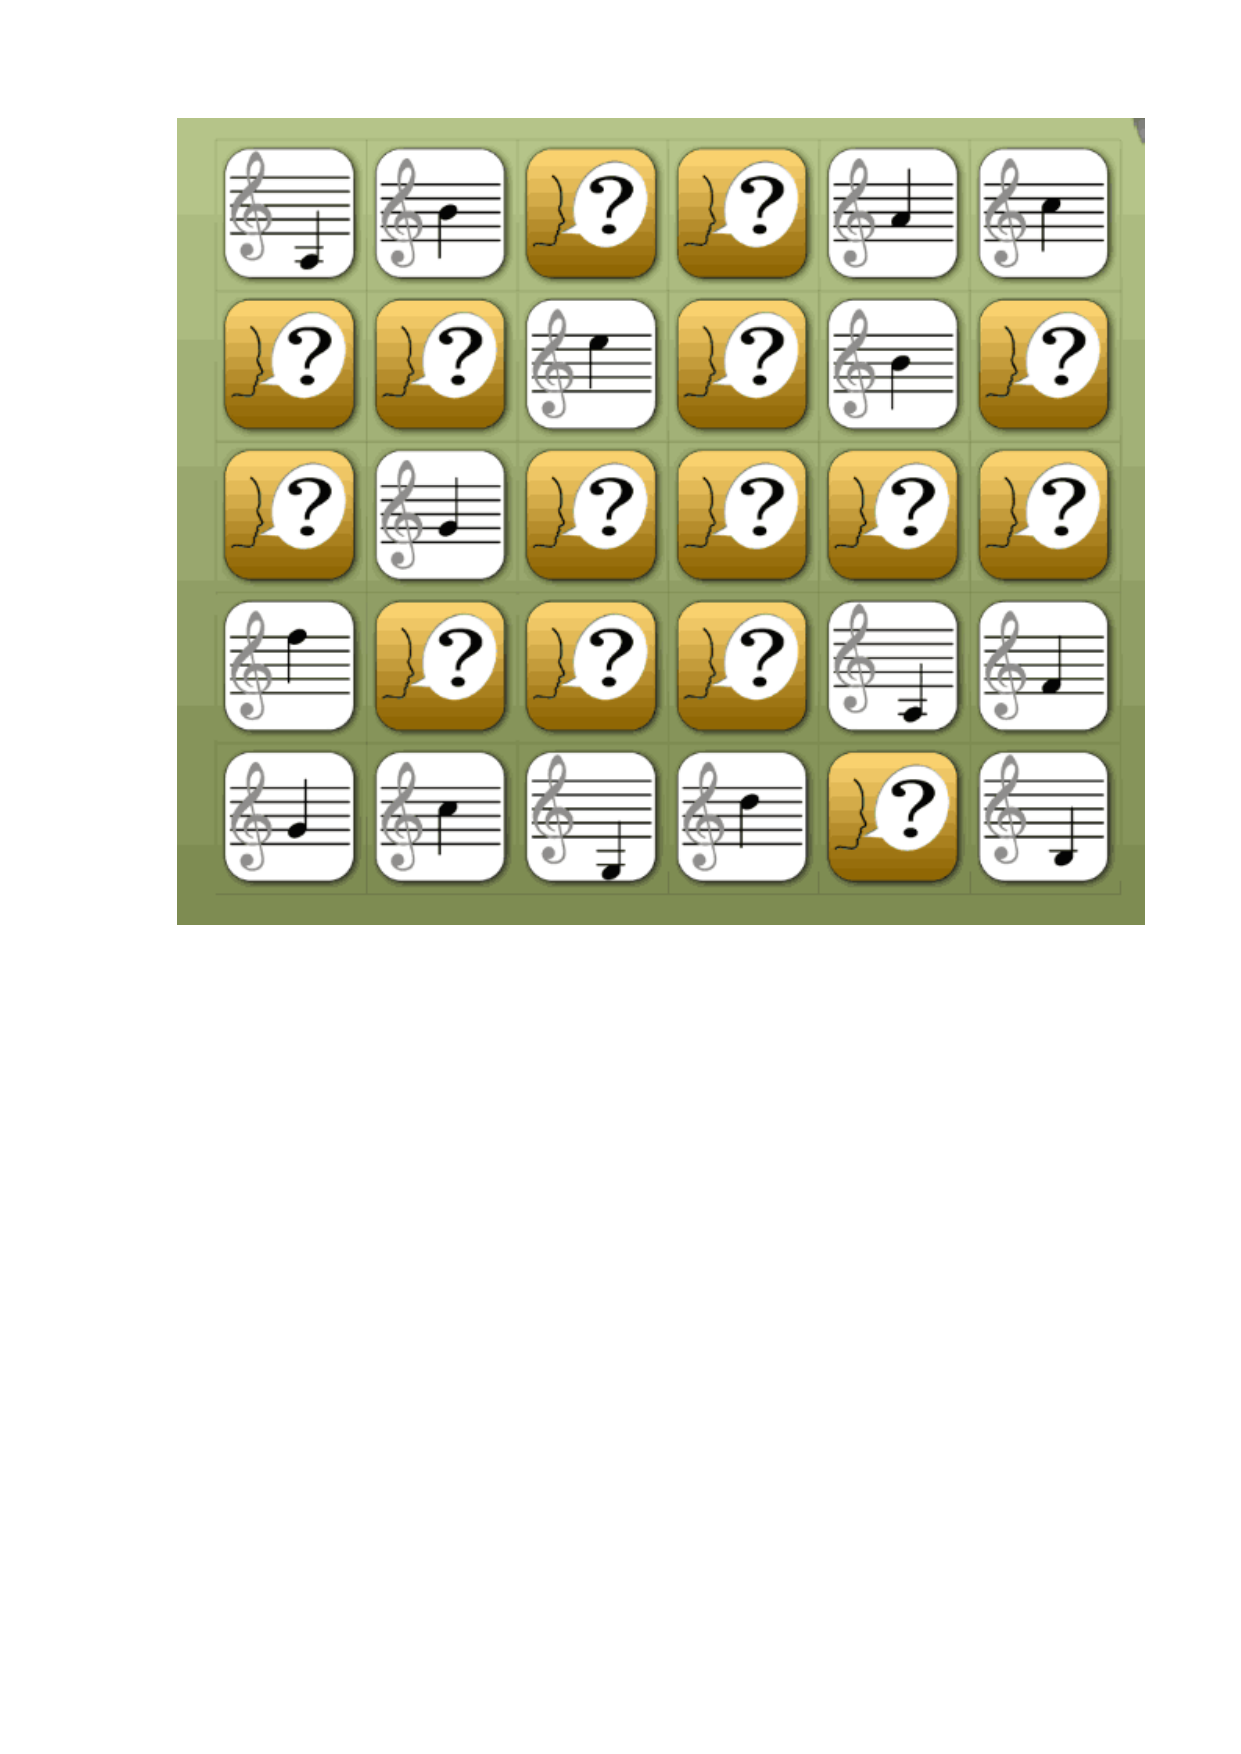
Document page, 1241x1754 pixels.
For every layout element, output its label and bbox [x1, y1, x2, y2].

picture [177, 118, 1145, 925]
